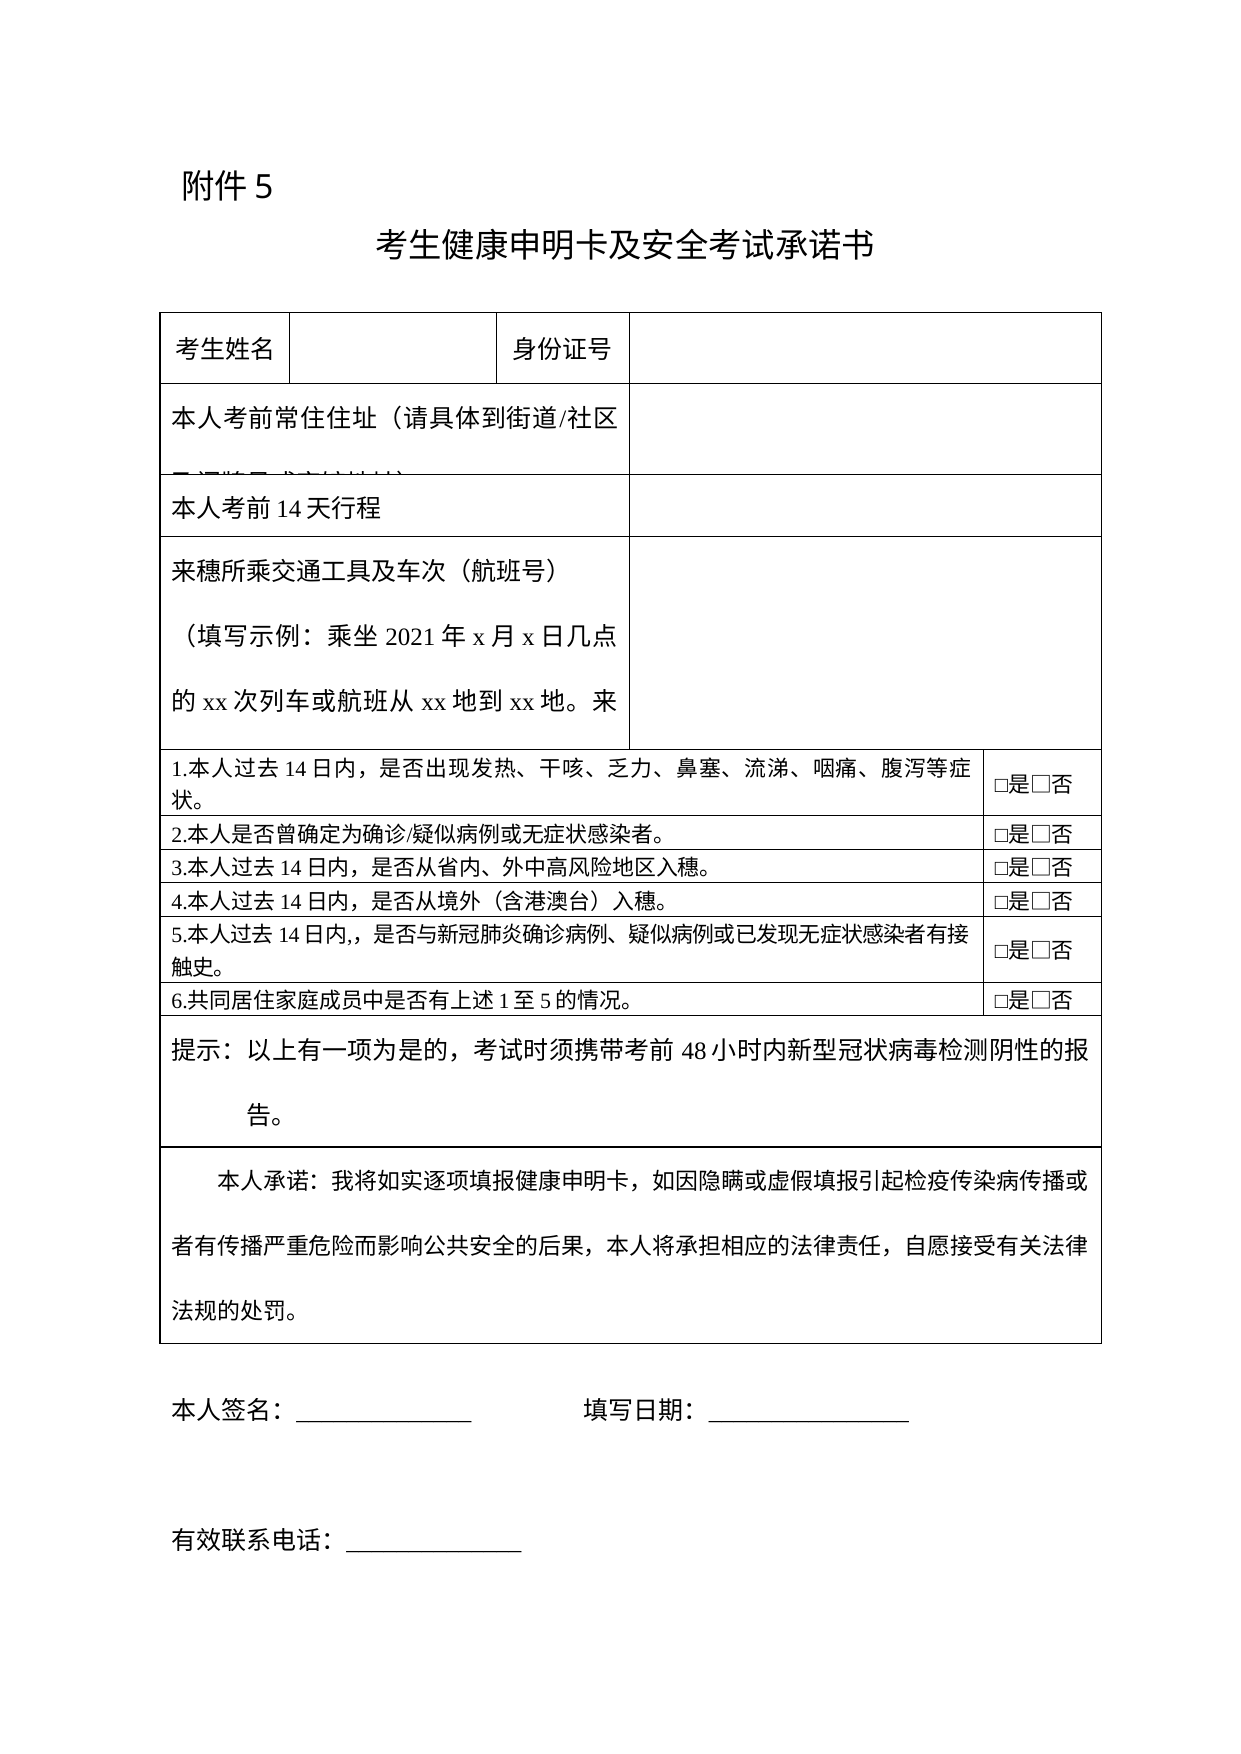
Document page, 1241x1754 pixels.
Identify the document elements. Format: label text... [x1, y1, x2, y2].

table_cell 1.本人过去14日内，是否出现发热、干咳、乏力、鼻塞、流涕、咽痛、腹泻等症状。 [161, 750, 983, 815]
table_header 考生姓名 [161, 313, 289, 383]
table_cell □是□否 [984, 917, 1101, 982]
table_header [290, 313, 496, 383]
table_cell 本人承诺：我将如实逐项填报健康申明卡，如因隐瞒或虚假填报引起检疫传染病传播或者有传播严重危险而影响公共安全的后果，本人将承担相应的法律责任，自愿接受有关法律法规的处罚。 [161, 1148, 1101, 1342]
table_cell □是□否 [984, 750, 1101, 815]
table_cell □是□否 [984, 850, 1101, 882]
table_cell 3.本人过去14日内，是否从省内、外中高风险地区入穗。 [161, 850, 983, 882]
table_cell [630, 475, 1101, 536]
table_cell [630, 537, 1101, 749]
table_cell 2.本人是否曾确定为确诊/疑似病例或无症状感染者。 [161, 816, 983, 849]
table_cell 6.共同居住家庭成员中是否有上述1至5的情况。 [161, 983, 983, 1015]
table_cell □是□否 [984, 883, 1101, 916]
table_cell □是□否 [984, 816, 1101, 849]
text 考生健康申明卡及安全考试承诺书 [181, 220, 1069, 266]
table_cell 5.本人过去14日内,，是否与新冠肺炎确诊病例、疑似病例或已发现无症状感染者有接触史。 [161, 917, 983, 982]
table_cell 提示：以上有一项为是的，考试时须携带考前48小时内新型冠状病毒检测阴性的报告。 [161, 1016, 1101, 1146]
text 本人签名：______________ 填写日期：________________ [171, 1376, 1069, 1441]
text 附件5 [181, 162, 1069, 208]
table_cell □是□否 [984, 983, 1101, 1015]
table_cell [630, 384, 1101, 473]
table_cell 4.本人过去14日内，是否从境外（含港澳台）入穗。 [161, 883, 983, 916]
table_cell 本人考前14天行程 [161, 475, 629, 536]
table_header 身份证号 [497, 313, 629, 383]
table_cell 本人考前常住住址（请具体到街道/社区及门牌号或宾馆地址） [161, 384, 629, 473]
table_header [630, 313, 1101, 383]
text 有效联系电话：______________ [171, 1506, 1069, 1571]
table_cell 来穗所乘交通工具及车次（航班号） （填写示例：乘坐2021年x月x日几点的xx次列车或航班从xx地到xx地。来穗经过换乘的，所有交通工具及车次均需填写） [161, 537, 629, 749]
